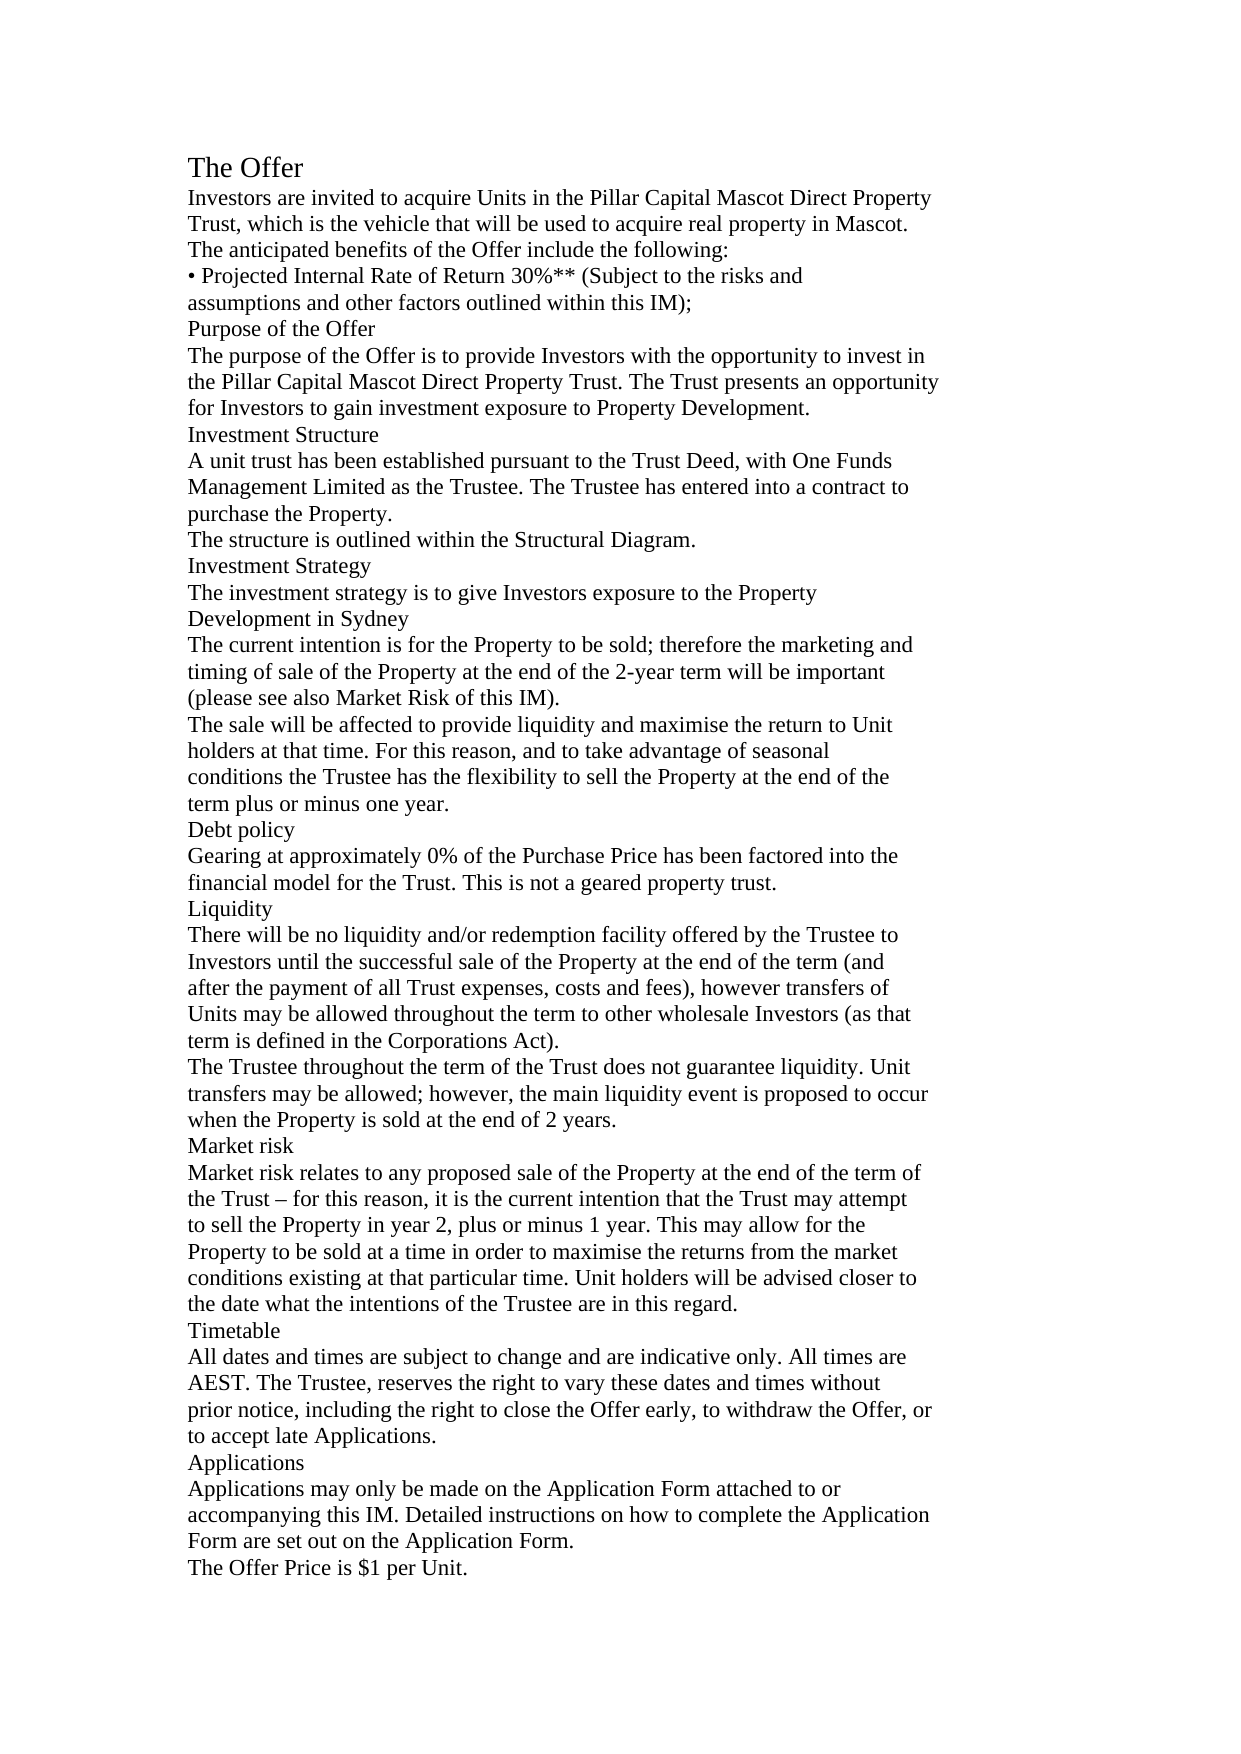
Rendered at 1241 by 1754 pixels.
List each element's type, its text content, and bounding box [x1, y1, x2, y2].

text assumptions and other factors outlined within this IM); [187, 289, 1053, 315]
text Market risk [187, 1132, 1053, 1159]
text to accept late Applications. [187, 1422, 1053, 1448]
text Timetable [187, 1317, 1053, 1343]
text Investment Structure [187, 421, 1053, 447]
text The Trustee throughout the term of the Trust does not guarantee liquidity. Unit [187, 1053, 1053, 1079]
text Gearing at approximately 0% of the Purchase Price has been factored into the [187, 842, 1053, 869]
text The Offer [187, 150, 1053, 183]
text holders at that time. For this reason, and to take advantage of seasonal [187, 737, 1053, 763]
text the Trust – for this reason, it is the current intention that the Trust may attempt [187, 1185, 1053, 1211]
text purchase the Property. [187, 500, 1053, 526]
text Property to be sold at a time in order to maximise the returns from the market [187, 1238, 1053, 1264]
text Market risk relates to any proposed sale of the Property at the end of the term of [187, 1159, 1053, 1185]
text (please see also Market Risk of this IM). [187, 684, 1053, 711]
text for Investors to gain investment exposure to Property Development. [187, 394, 1053, 421]
text conditions the Trustee has the flexibility to sell the Property at the end of the [187, 763, 1053, 790]
text the Pillar Capital Mascot Direct Property Trust. The Trust presents an opportunity [187, 368, 1053, 394]
text prior notice, including the right to close the Offer early, to withdraw the Offer, or [187, 1396, 1053, 1422]
text Liquidity [187, 895, 1053, 921]
text Investors are invited to acquire Units in the Pillar Capital Mascot Direct Property [187, 183, 1053, 210]
text Applications [187, 1448, 1053, 1475]
text after the payment of all Trust expenses, costs and fees), however transfers of [187, 974, 1053, 1001]
text All dates and times are subject to change and are indicative only. All times are [187, 1343, 1053, 1369]
text Debt policy [187, 816, 1053, 842]
text AEST. The Trustee, reserves the right to vary these dates and times without [187, 1369, 1053, 1396]
text the date what the intentions of the Trustee are in this regard. [187, 1290, 1053, 1317]
text Applications may only be made on the Application Form attached to or [187, 1475, 1053, 1501]
text The current intention is for the Property to be sold; therefore the marketing and [187, 632, 1053, 658]
text Form are set out on the Application Form. [187, 1528, 1053, 1554]
text to sell the Property in year 2, plus or minus 1 year. This may allow for the [187, 1211, 1053, 1238]
text conditions existing at that particular time. Unit holders will be advised closer to [187, 1264, 1053, 1290]
text Development in Sydney [187, 605, 1053, 632]
text The purpose of the Offer is to provide Investors with the opportunity to invest in [187, 342, 1053, 368]
text The structure is outlined within the Structural Diagram. [187, 526, 1053, 552]
text term is defined in the Corporations Act). [187, 1027, 1053, 1053]
text Units may be allowed throughout the term to other wholesale Investors (as that [187, 1001, 1053, 1027]
text Investors until the successful sale of the Property at the end of the term (and [187, 948, 1053, 974]
text The anticipated benefits of the Offer include the following: [187, 236, 1053, 263]
text The Offer Price is $1 per Unit. [187, 1554, 1053, 1580]
text Investment Strategy [187, 552, 1053, 579]
text financial model for the Trust. This is not a geared property trust. [187, 869, 1053, 895]
text Management Limited as the Trustee. The Trustee has entered into a contract to [187, 473, 1053, 500]
text The investment strategy is to give Investors exposure to the Property [187, 579, 1053, 605]
text A unit trust has been established pursuant to the Trust Deed, with One Funds [187, 447, 1053, 473]
text term plus or minus one year. [187, 790, 1053, 816]
text The sale will be affected to provide liquidity and maximise the return to Unit [187, 711, 1053, 737]
text There will be no liquidity and/or redemption facility offered by the Trustee to [187, 921, 1053, 948]
text accompanying this IM. Detailed instructions on how to complete the Application [187, 1501, 1053, 1528]
text transfers may be allowed; however, the main liquidity event is proposed to occur [187, 1079, 1053, 1106]
text when the Property is sold at the end of 2 years. [187, 1106, 1053, 1132]
text Purpose of the Offer [187, 315, 1053, 342]
text Trust, which is the vehicle that will be used to acquire real property in Mascot. [187, 210, 1053, 236]
text • Projected Internal Rate of Return 30%** (Subject to the risks and [187, 263, 1053, 289]
text timing of sale of the Property at the end of the 2-year term will be important [187, 658, 1053, 684]
